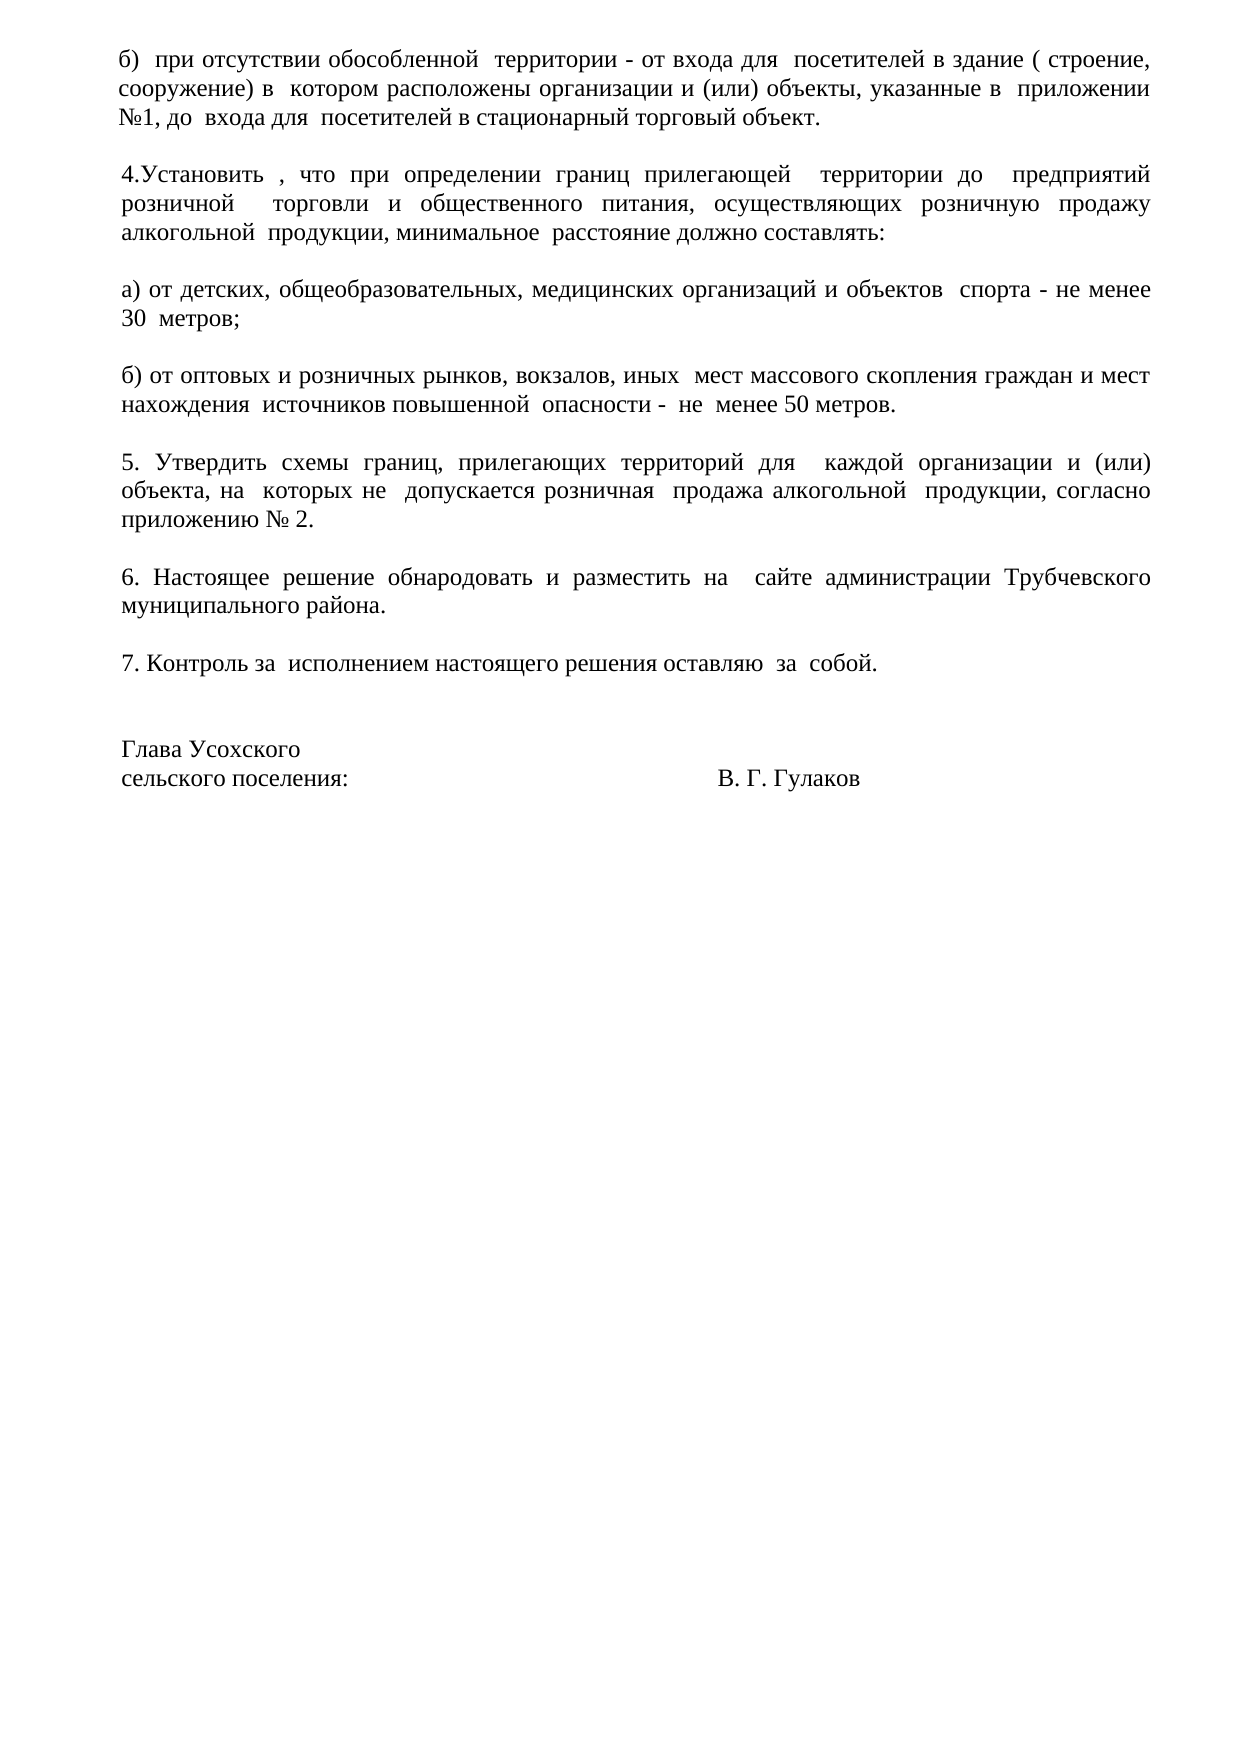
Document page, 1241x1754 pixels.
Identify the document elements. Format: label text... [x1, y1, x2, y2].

text 7. Контроль за исполнением настоящего решения оставляю за собой. [121, 648, 1152, 677]
text сельского поселения: В. Г. Гулаков [121, 763, 1152, 792]
text 4.Установить , что при определении границ прилегающей территории до предприятий розничной торговли и общественного питания, осуществляющих розничную продажу алкогольной продукции, минимальное расстояние должно составлять: [121, 159, 1152, 246]
text б) от оптовых и розничных рынков, вокзалов, иных мест массового скопления граждан и мест нахождения источников повышенной опасности - не менее 50 метров. [121, 361, 1152, 418]
text а) от детских, общеобразовательных, медицинских организаций и объектов спорта - не менее 30 метров; [121, 274, 1152, 332]
text б) при отсутствии обособленной территории - от входа для посетителей в здание ( строение, сооружение) в котором расположены организации и (или) объекты, указанные в приложении №1, до входа для посетителей в стационарный торговый объект. [118, 44, 1152, 131]
text Глава Усохского [121, 734, 1152, 763]
text 5. Утвердить схемы границ, прилегающих территорий для каждой организации и (или) объекта, на которых не допускается розничная продажа алкогольной продукции, согласно приложению № 2. [121, 447, 1152, 533]
text 6. Настоящее решение обнародовать и разместить на сайте администрации Трубчевского муниципального района. [121, 562, 1152, 619]
